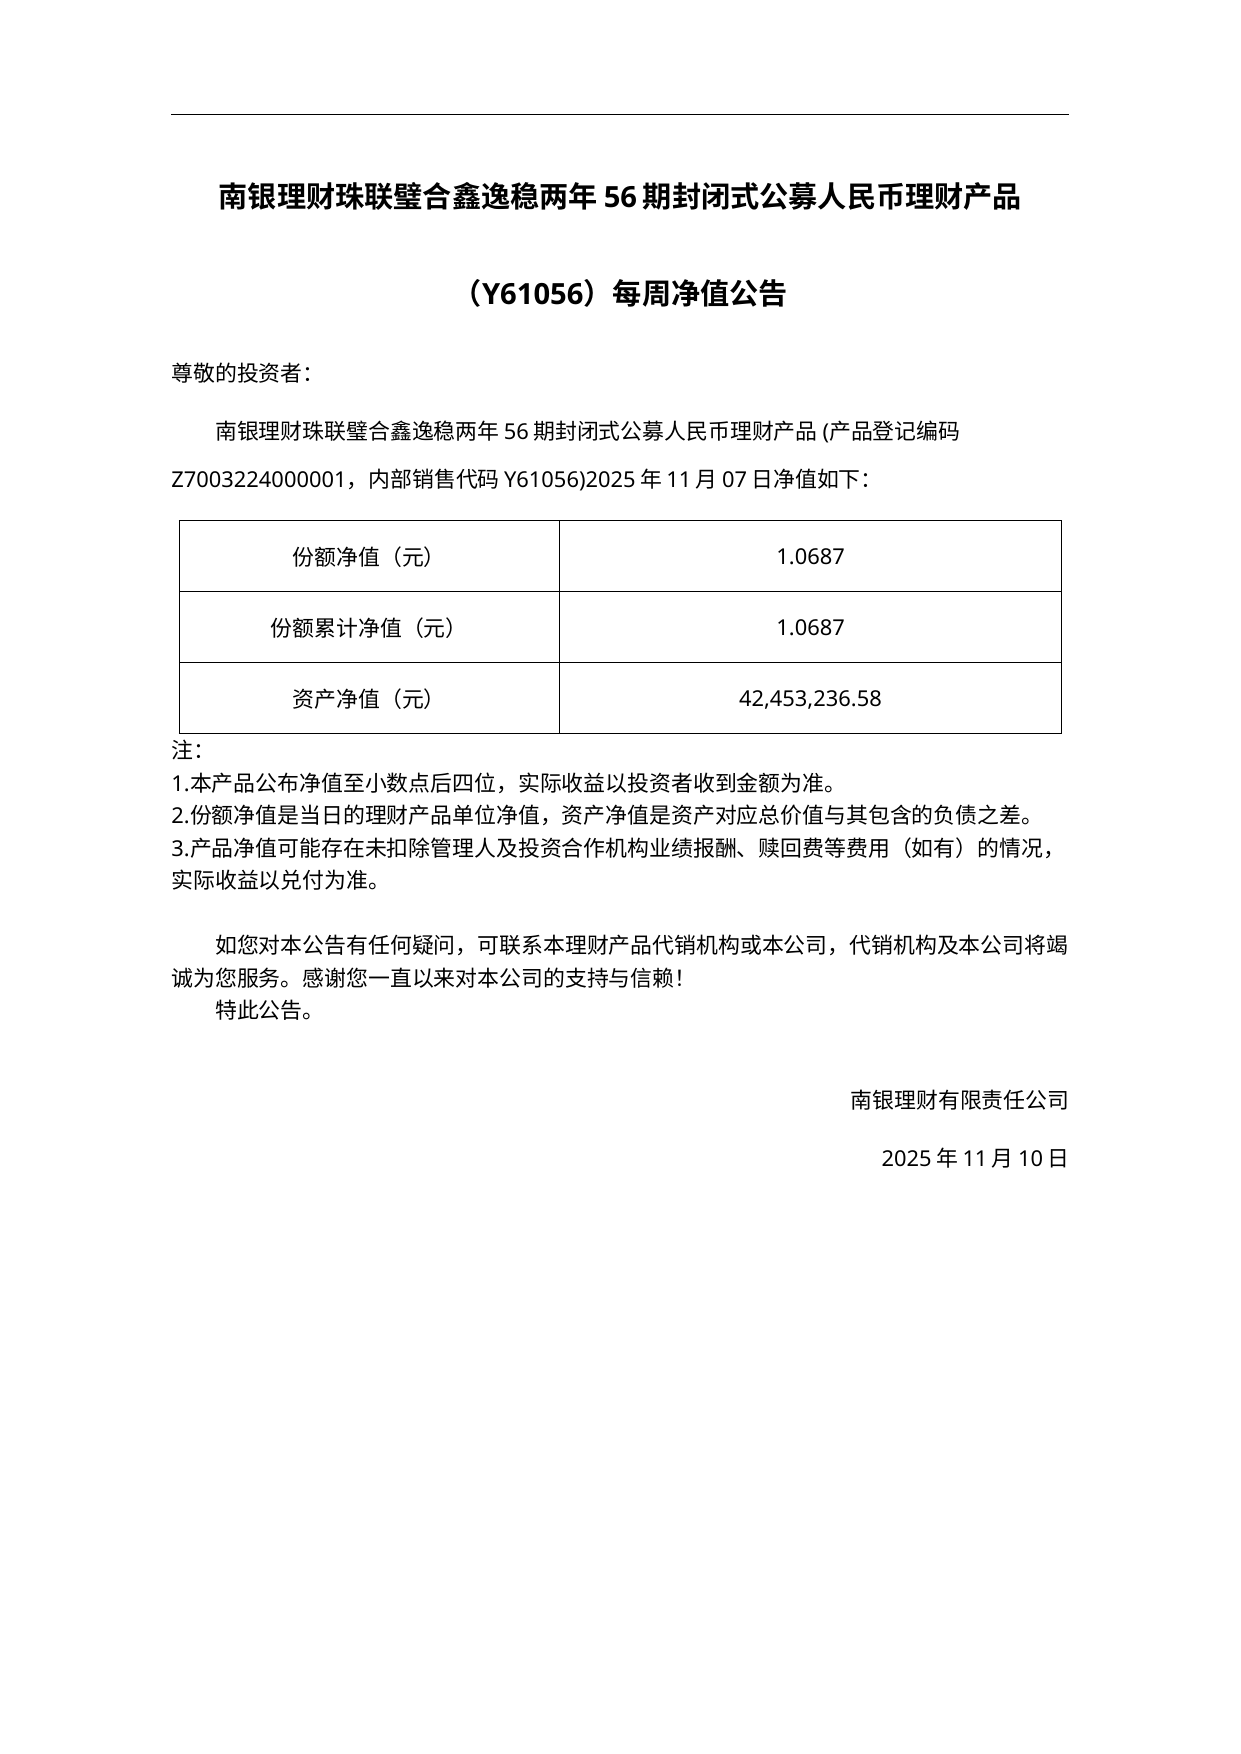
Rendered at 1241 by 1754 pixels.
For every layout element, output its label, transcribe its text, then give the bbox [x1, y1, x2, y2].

text 尊敬的投资者： [171, 355, 1069, 388]
text 1.本产品公布净值至小数点后四位，实际收益以投资者收到金额为准。 [171, 765, 1069, 798]
table_header 1.0687 [560, 521, 1061, 591]
table_cell 资产净值（元） [180, 663, 559, 733]
text 南银理财珠联璧合鑫逸稳两年56期封闭式公募人民币理财产品（Y61056）每周净值公告 [171, 162, 1069, 324]
table_cell 份额累计净值（元） [180, 592, 559, 662]
table_header 份额净值（元） [180, 521, 559, 591]
text 2025年11月10日 [171, 1140, 1069, 1173]
text 南银理财珠联璧合鑫逸稳两年56期封闭式公募人民币理财产品 (产品登记编码Z7003224000001，内部销售代码Y61056)2025年11月07日净值如下： [171, 413, 1069, 494]
text 2.份额净值是当日的理财产品单位净值，资产净值是资产对应总价值与其包含的负债之差。 [171, 798, 1069, 830]
table_cell 42,453,236.58 [560, 663, 1061, 733]
text 注： [171, 733, 1069, 765]
text 如您对本公告有任何疑问，可联系本理财产品代销机构或本公司，代销机构及本公司将竭诚为您服务。感谢您一直以来对本公司的支持与信赖！ [171, 928, 1069, 993]
text 特此公告。 [171, 993, 1069, 1025]
text 南银理财有限责任公司 [171, 1082, 1069, 1115]
text 3.产品净值可能存在未扣除管理人及投资合作机构业绩报酬、赎回费等费用（如有）的情况，实际收益以兑付为准。 [171, 830, 1069, 895]
table_cell 1.0687 [560, 592, 1061, 662]
